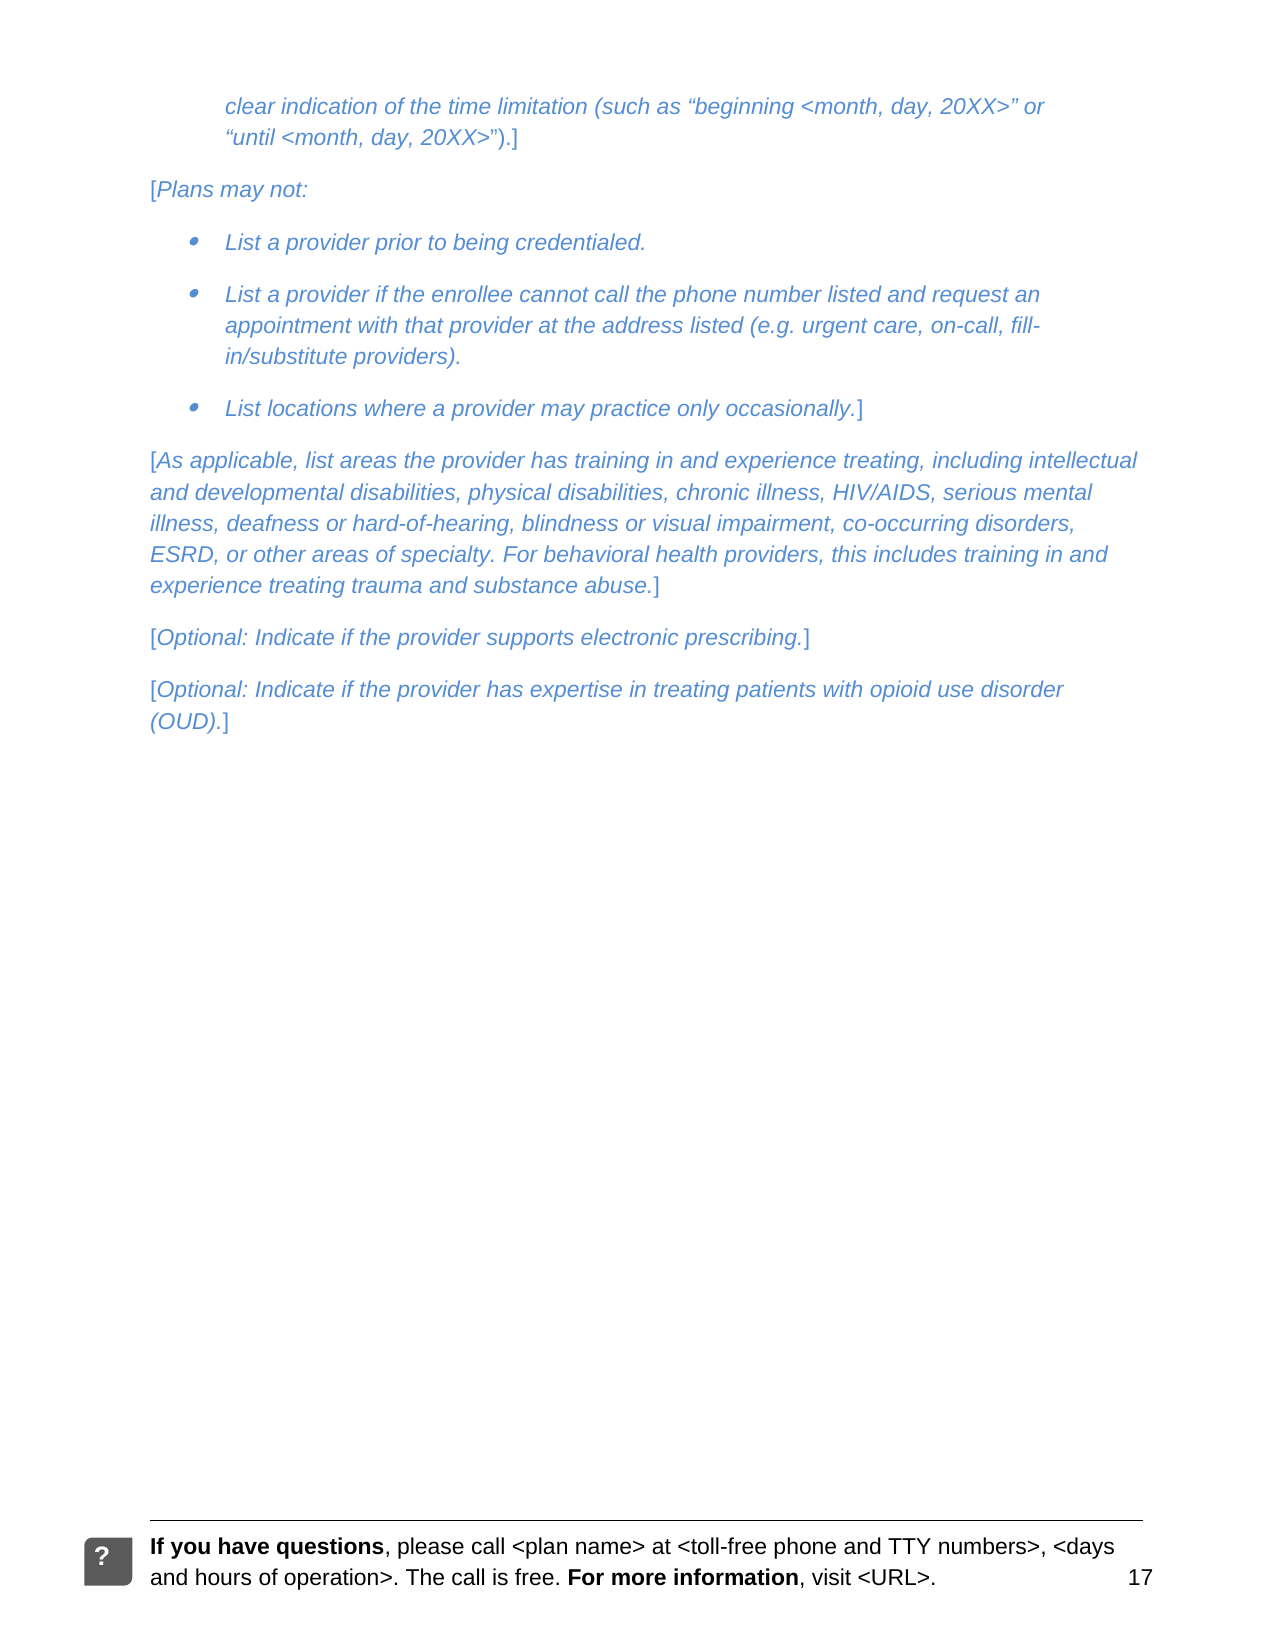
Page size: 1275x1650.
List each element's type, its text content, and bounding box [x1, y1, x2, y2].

list List a provider prior to being credentialed. [187, 225, 1068, 256]
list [187, 89, 1068, 152]
list List a provider if the enrollee cannot call the phone number listed and request an appointment with that provider at the address listed (e.g. urgent care, on-call, fill-in/substitute providers). [187, 277, 1068, 371]
text [Optional: Indicate if the provider supports electronic prescribing.] [150, 621, 1143, 652]
text [Plans may not: [150, 173, 1143, 204]
text [As applicable, list areas the provider has training in and experience treating, including intellectual and developmental disabilities, physical disabilities, chronic illness, HIV/AIDS, serious mental illness, deafness or hard-of-hearing, blindness or visual impairment, co-occurring disorders, ESRD, or other areas of specialty. For behavioral health providers, this includes training in and experience treating trauma and substance abuse.] [150, 444, 1143, 600]
list List locations where a provider may practice only occasionally.] [187, 392, 1068, 423]
text [Optional: Indicate if the provider has expertise in treating patients with opioid use disorder (OUD).] [150, 673, 1143, 735]
